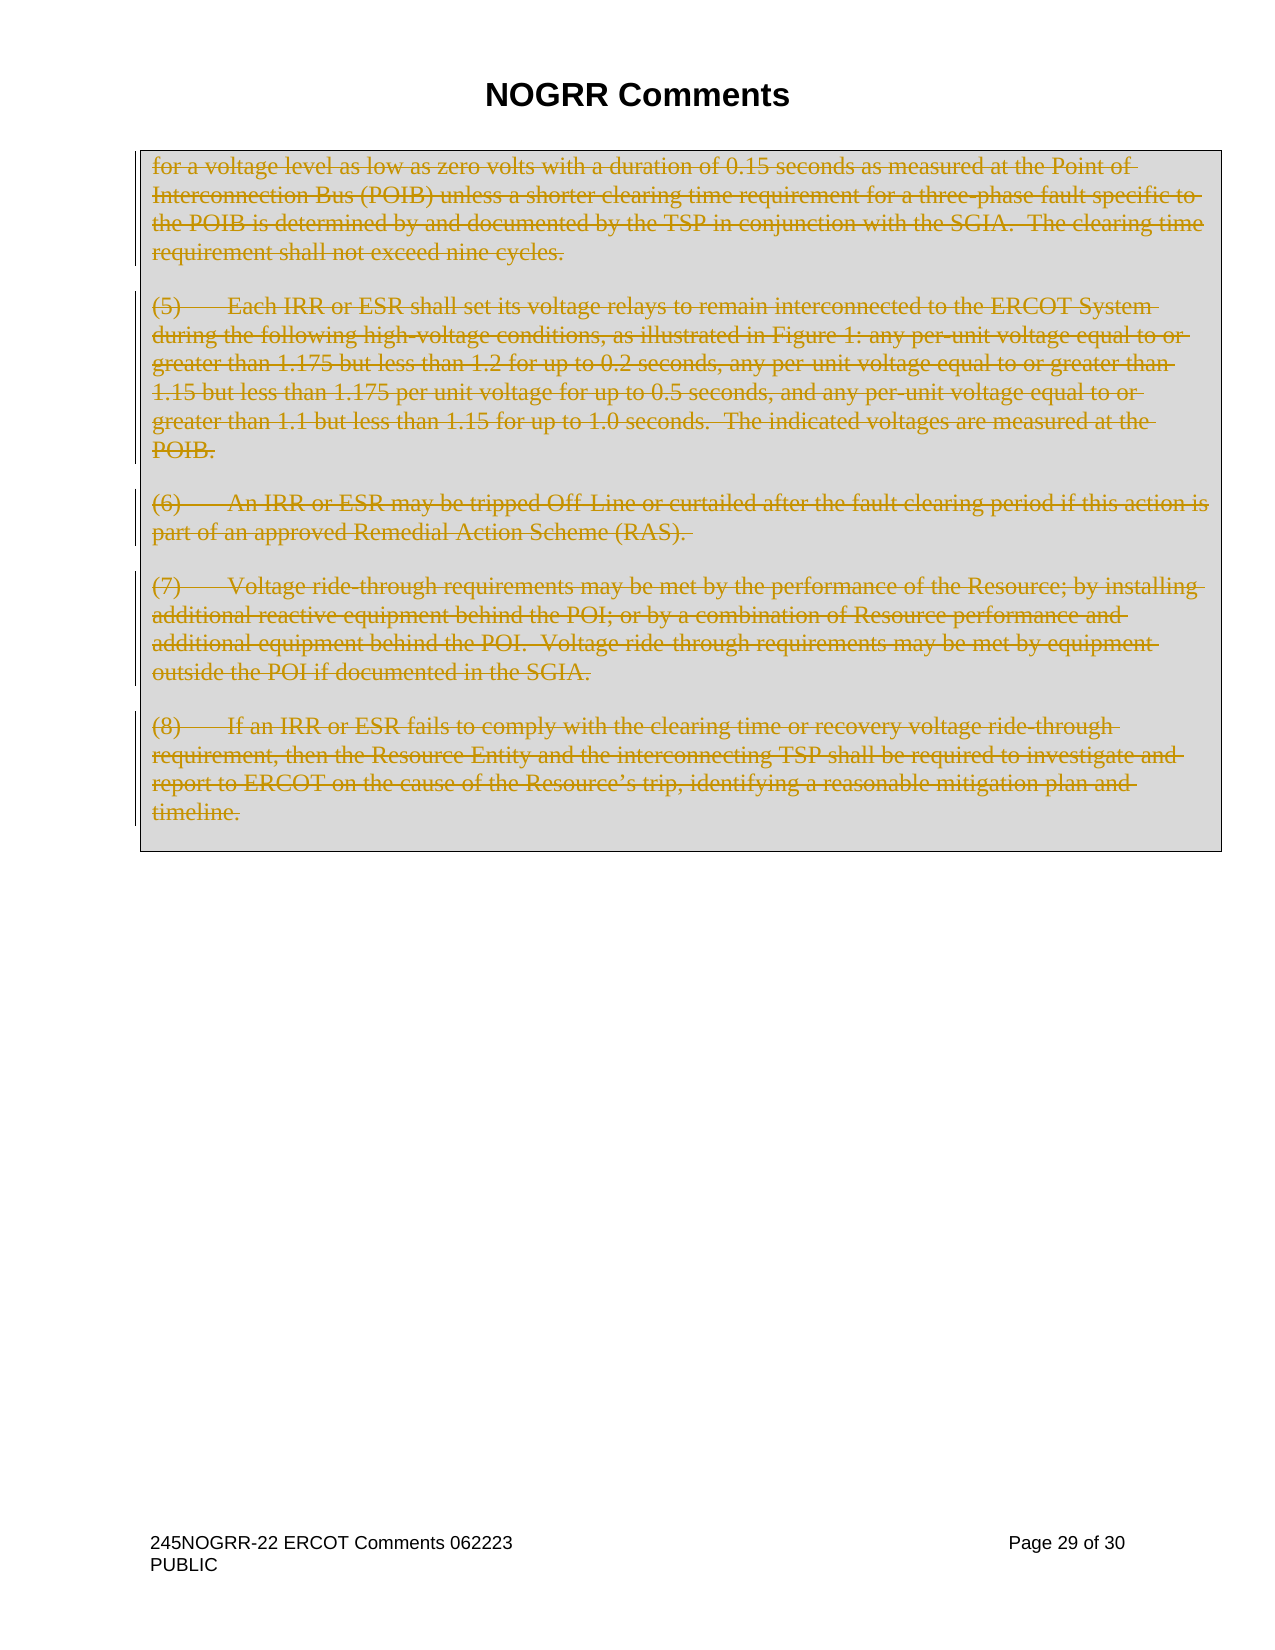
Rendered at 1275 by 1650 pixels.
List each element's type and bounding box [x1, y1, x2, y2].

table_header [141, 151, 1221, 851]
